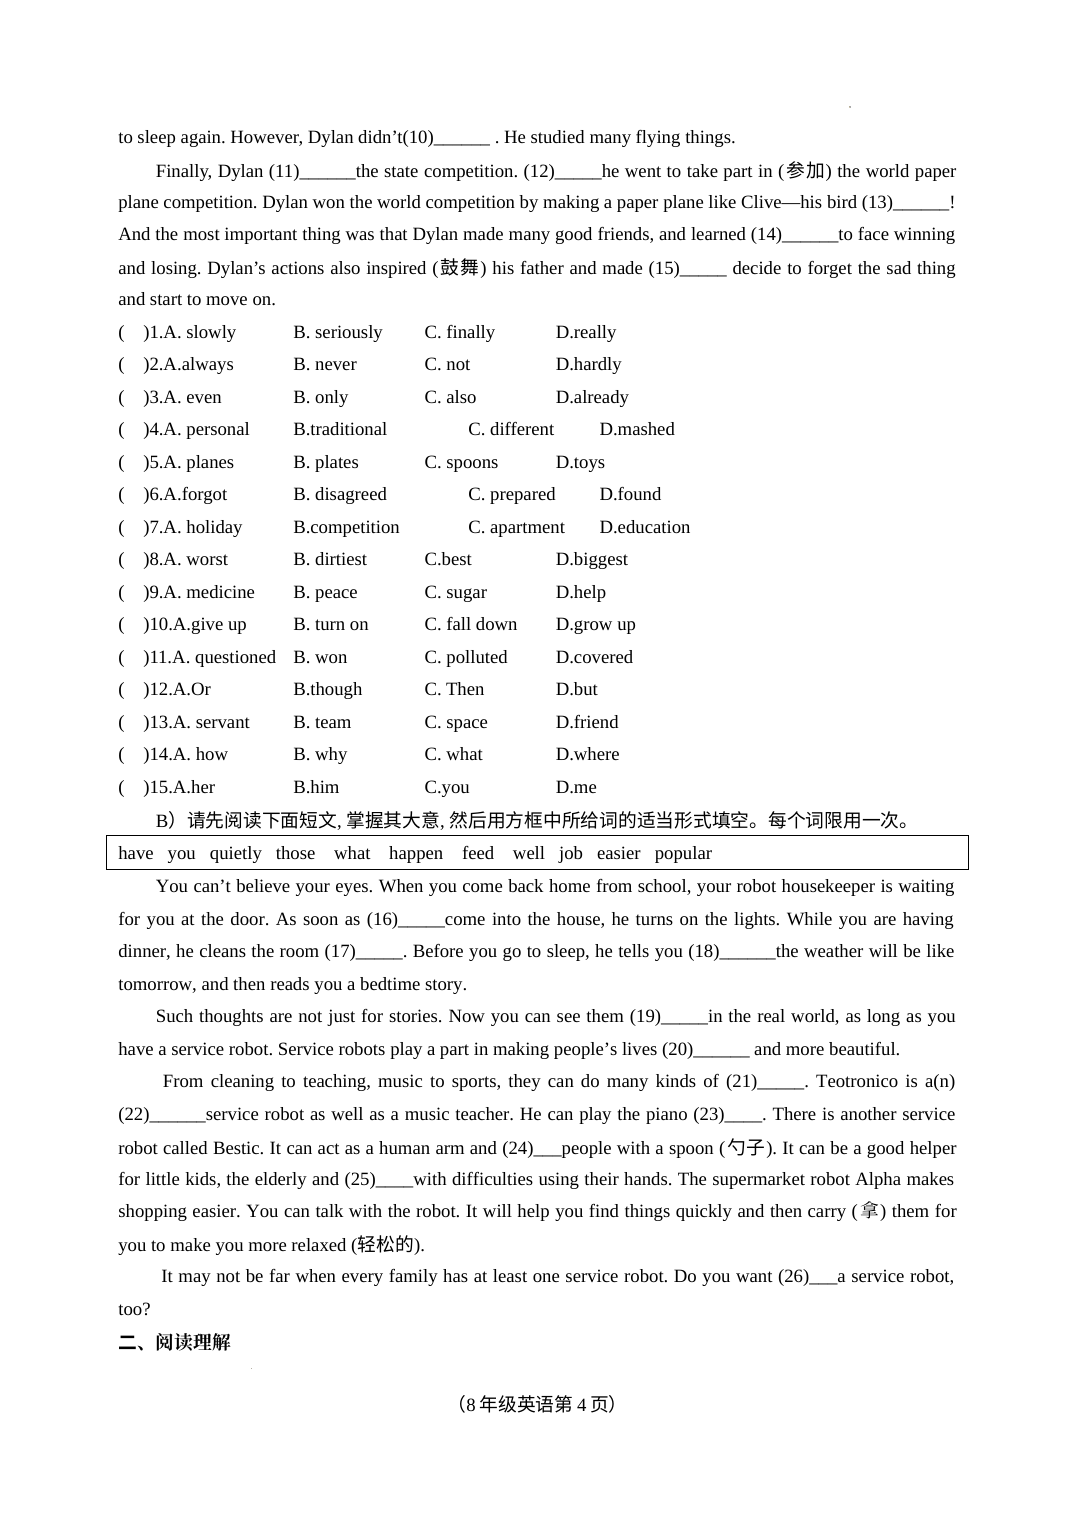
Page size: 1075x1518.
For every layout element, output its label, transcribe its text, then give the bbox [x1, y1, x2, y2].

text ( )4.A. personal B.traditional C. different D.mashed [118, 413, 957, 445]
text ( )2.A.always B. never C. not D.hardly [118, 348, 957, 380]
text 二、阅读理解 [118, 1325, 957, 1357]
text ( )1.A. slowly B. seriously C. finally D.really [118, 315, 957, 348]
text You can’t believe your eyes. When you come back home from school, your robot housekeeper is waiting for you at the door. As soon as (16)_____come into the house, he turns on the lights. While you are having dinner, he cleans the room (17)_____. Before you go to sleep, he tells you (18)______the weather will be like tomorrow, and then reads you a bedtime story. [118, 870, 957, 1000]
text ( )9.A. medicine B. peace C. sugar D.help [118, 575, 957, 608]
text B）请先阅读下面短文, 掌握其大意, 然后用方框中所给词的适当形式填空。每个词限用一次。 [118, 803, 957, 835]
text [118, 120, 957, 153]
text ( )8.A. worst B. dirtiest C.best D.biggest [118, 543, 957, 575]
text ( )3.A. even B. only C. also D.already [118, 380, 957, 413]
text ( )5.A. planes B. plates C. spoons D.toys [118, 445, 957, 478]
text From cleaning to teaching, music to sports, they can do many kinds of (21)_____. Teotronico is a(n) (22)______service robot as well as a music teacher. He can play the piano (23)____. There is another service robot called Bestic. It can act as a human arm and (24)___people with a spoon (勺子). It can be a good helper for little kids, the elderly and (25)____with difficulties using their hands. The supermarket robot Alpha makes shopping easier. You can talk with the robot. It will help you find things quickly and then carry (拿) them for you to make you more relaxed (轻松的). [118, 1065, 957, 1260]
text ( )12.A.Or B.though C. Then D.but [118, 673, 957, 705]
text ( )11.A. questioned B. won C. polluted D.covered [118, 640, 957, 673]
text ( )7.A. holiday B.competition C. apartment D.education [118, 510, 957, 543]
text Such thoughts are not just for stories. Now you can see them (19)_____in the real world, as long as you have a service robot. Service robots play a part in making people’s lives (20)______ and more beautiful. [118, 1000, 957, 1065]
text ( )6.A.forgot B. disagreed C. prepared D.found [118, 478, 957, 510]
text It may not be far when every family has at least one service robot. Do you want (26)___a service robot, too? [118, 1260, 957, 1325]
text ( )10.A.give up B. turn on C. fall down D.grow up [118, 608, 957, 640]
text Finally, Dylan (11)______the state competition. (12)_____he went to take part in (参加) the world paper plane competition. Dylan won the world competition by making a paper plane like Clive—his bird (13)______! And the most important thing was that Dylan made many good friends, and learned (14)______to face winning and losing. Dylan’s actions also inspired (鼓舞) his father and made (15)_____ decide to forget the sad thing and start to move on. [118, 153, 957, 315]
text ( )13.A. servant B. team C. space D.friend [118, 705, 957, 738]
table_header have you quietly those what happen feed well job easier popular [107, 836, 968, 869]
text ( )15.A.her B.him C.you D.me [118, 770, 957, 803]
text ( )14.A. how B. why C. what D.where [118, 738, 957, 770]
